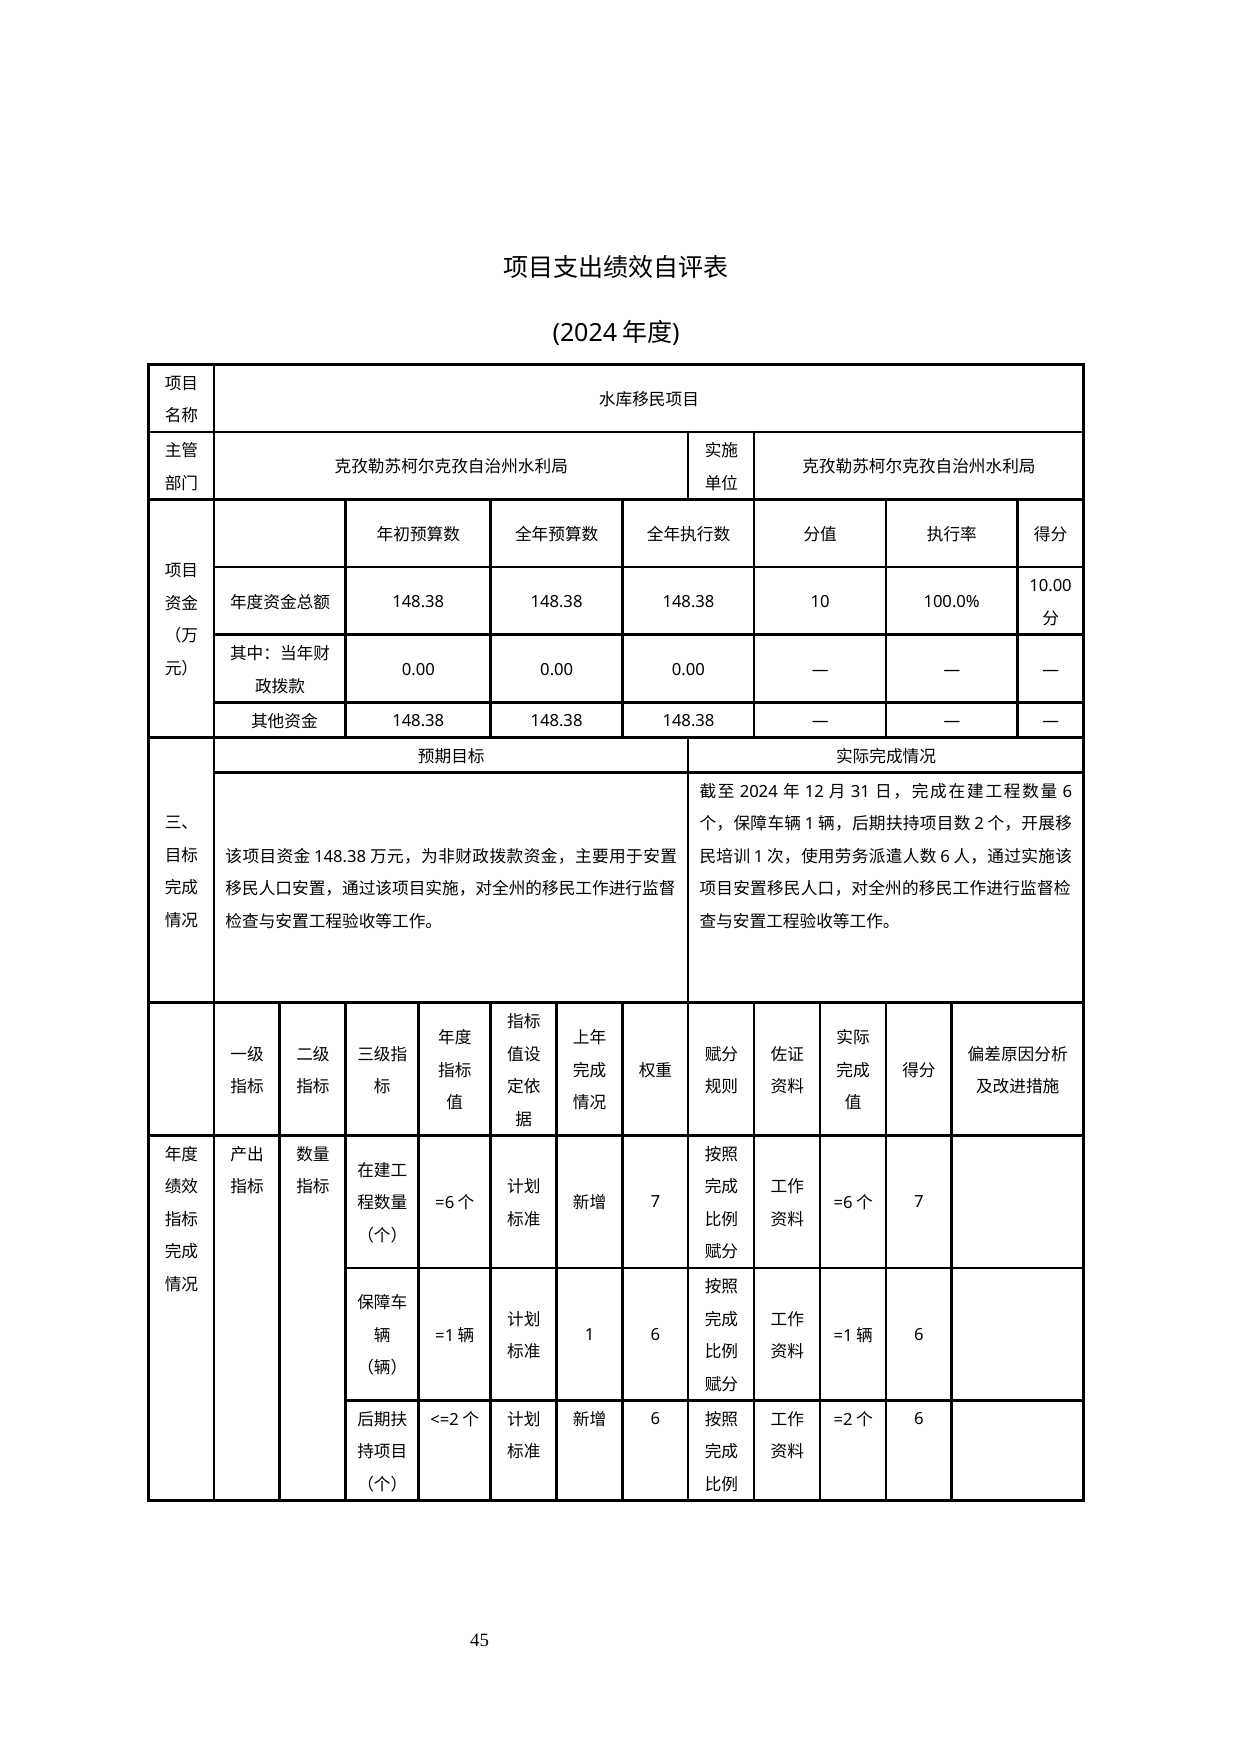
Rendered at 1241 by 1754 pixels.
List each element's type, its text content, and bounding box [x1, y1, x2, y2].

table_cell — [887, 704, 1016, 736]
table_cell 6 [887, 1402, 950, 1499]
table_cell 偏差原因分析及改进措施 [953, 1004, 1082, 1134]
table_cell [953, 1137, 1082, 1266]
table_cell 按照完成比例赋分 [689, 1269, 753, 1399]
table_cell 年度资金总额 [215, 568, 344, 633]
table_cell 新增 [558, 1402, 621, 1499]
table_cell — [755, 704, 885, 736]
table_cell 产出指标 [215, 1137, 278, 1499]
table_cell 按照完成比例赋分 [689, 1137, 753, 1266]
table_cell 数量指标 [281, 1137, 344, 1499]
table_cell 7 [887, 1137, 950, 1266]
table_cell =1辆 [420, 1269, 489, 1399]
table_cell 克孜勒苏柯尔克孜自治州水利局 [755, 433, 1082, 498]
table_cell 其中：当年财政拨款 [215, 636, 344, 701]
table_cell 佐证资料 [755, 1004, 819, 1134]
table_cell 权重 [624, 1004, 687, 1134]
table_cell 工作资料 [755, 1137, 819, 1266]
table_cell =1辆 [821, 1269, 885, 1399]
table_cell =6个 [420, 1137, 489, 1266]
table_cell — [1019, 636, 1082, 701]
table_cell 0.00 [347, 636, 489, 701]
table_cell — [887, 636, 1016, 701]
table_cell 三级指标 [347, 1004, 417, 1134]
table_cell 赋分规则 [689, 1004, 753, 1134]
table_cell [953, 1269, 1082, 1399]
table_cell 截至2024年12月31日，完成在建工程数量6个，保障车辆1辆，后期扶持项目数2个，开展移民培训1次，使用劳务派遣人数6人，通过实施该项目安置移民人口，对全州的移民工作进行监督检查与安置工程验收等工作。 [689, 774, 1082, 1001]
table_cell 6 [887, 1269, 950, 1399]
table_cell (2024年度) [148, 298, 1083, 363]
table_cell 工作资料 [755, 1269, 819, 1399]
table_cell 项目名称 [150, 366, 213, 431]
table_cell 项目资金 （万元） [150, 501, 213, 736]
table_cell 实际完成情况 [689, 739, 1082, 771]
table_cell 工作资料 [755, 1402, 819, 1499]
table_cell 100.0% [887, 568, 1016, 633]
table_cell 年度绩效指标完成情况 [150, 1137, 213, 1499]
table_cell 得分 [1019, 501, 1082, 566]
table_cell 148.38 [347, 568, 489, 633]
table_cell 1 [558, 1269, 621, 1399]
table_cell [150, 1004, 213, 1134]
table_cell 三、目标完成情况 [150, 739, 213, 1001]
table_cell 指标值设定依据 [492, 1004, 555, 1134]
table_cell 一级指标 [215, 1004, 278, 1134]
table_cell 后期扶持项目（个） [347, 1402, 417, 1499]
table_cell 按照完成比例赋分 [689, 1402, 753, 1499]
table_cell 年初预算数 [347, 501, 489, 566]
table_cell 水库移民项目 [215, 366, 1082, 431]
table_cell 0.00 [624, 636, 753, 701]
table_cell 0.00 [492, 636, 621, 701]
table_cell [953, 1402, 1082, 1499]
table_cell 实施单位 [689, 433, 753, 498]
table_cell 新增 [558, 1137, 621, 1266]
table_cell 全年执行数 [624, 501, 753, 566]
table_cell 其他资金 [215, 704, 344, 736]
table_cell 预期目标 [215, 739, 687, 771]
table_cell — [1019, 704, 1082, 736]
table_cell 148.38 [347, 704, 489, 736]
table_cell 10 [755, 568, 885, 633]
table_cell 6 [624, 1269, 687, 1399]
table_cell 在建工程数量（个） [347, 1137, 417, 1266]
table_cell 148.38 [492, 568, 621, 633]
table_cell 148.38 [624, 704, 753, 736]
table_cell 得分 [887, 1004, 950, 1134]
table_cell 148.38 [624, 568, 753, 633]
table_cell 分值 [755, 501, 885, 566]
table_cell <=2个 [420, 1402, 489, 1499]
table_cell 计划标准 [492, 1269, 555, 1399]
table_cell 执行率 [887, 501, 1016, 566]
table_header 项目支出绩效自评表 [148, 233, 1083, 298]
table_cell 上年完成情况 [558, 1004, 621, 1134]
table_cell — [755, 636, 885, 701]
table_cell 该项目资金148.38万元，为非财政拨款资金，主要用于安置移民人口安置，通过该项目实施，对全州的移民工作进行监督检查与安置工程验收等工作。 [215, 774, 687, 1001]
table_cell 7 [624, 1137, 687, 1266]
table_cell =2个 [821, 1402, 885, 1499]
table_cell [215, 501, 344, 566]
table_cell 保障车辆（辆） [347, 1269, 417, 1399]
table_cell 148.38 [492, 704, 621, 736]
table_cell 二级指标 [281, 1004, 344, 1134]
table_cell 计划标准 [492, 1137, 555, 1266]
table_cell 实际完成值 [821, 1004, 885, 1134]
table_cell 6 [624, 1402, 687, 1499]
table_cell =6个 [821, 1137, 885, 1266]
table_cell 年度指标值 [420, 1004, 489, 1134]
table_cell 计划标准 [492, 1402, 555, 1499]
table_cell 10.00分 [1019, 568, 1082, 633]
table_cell 全年预算数 [492, 501, 621, 566]
table_cell 主管部门 [150, 433, 213, 498]
table_cell 克孜勒苏柯尔克孜自治州水利局 [215, 433, 687, 498]
